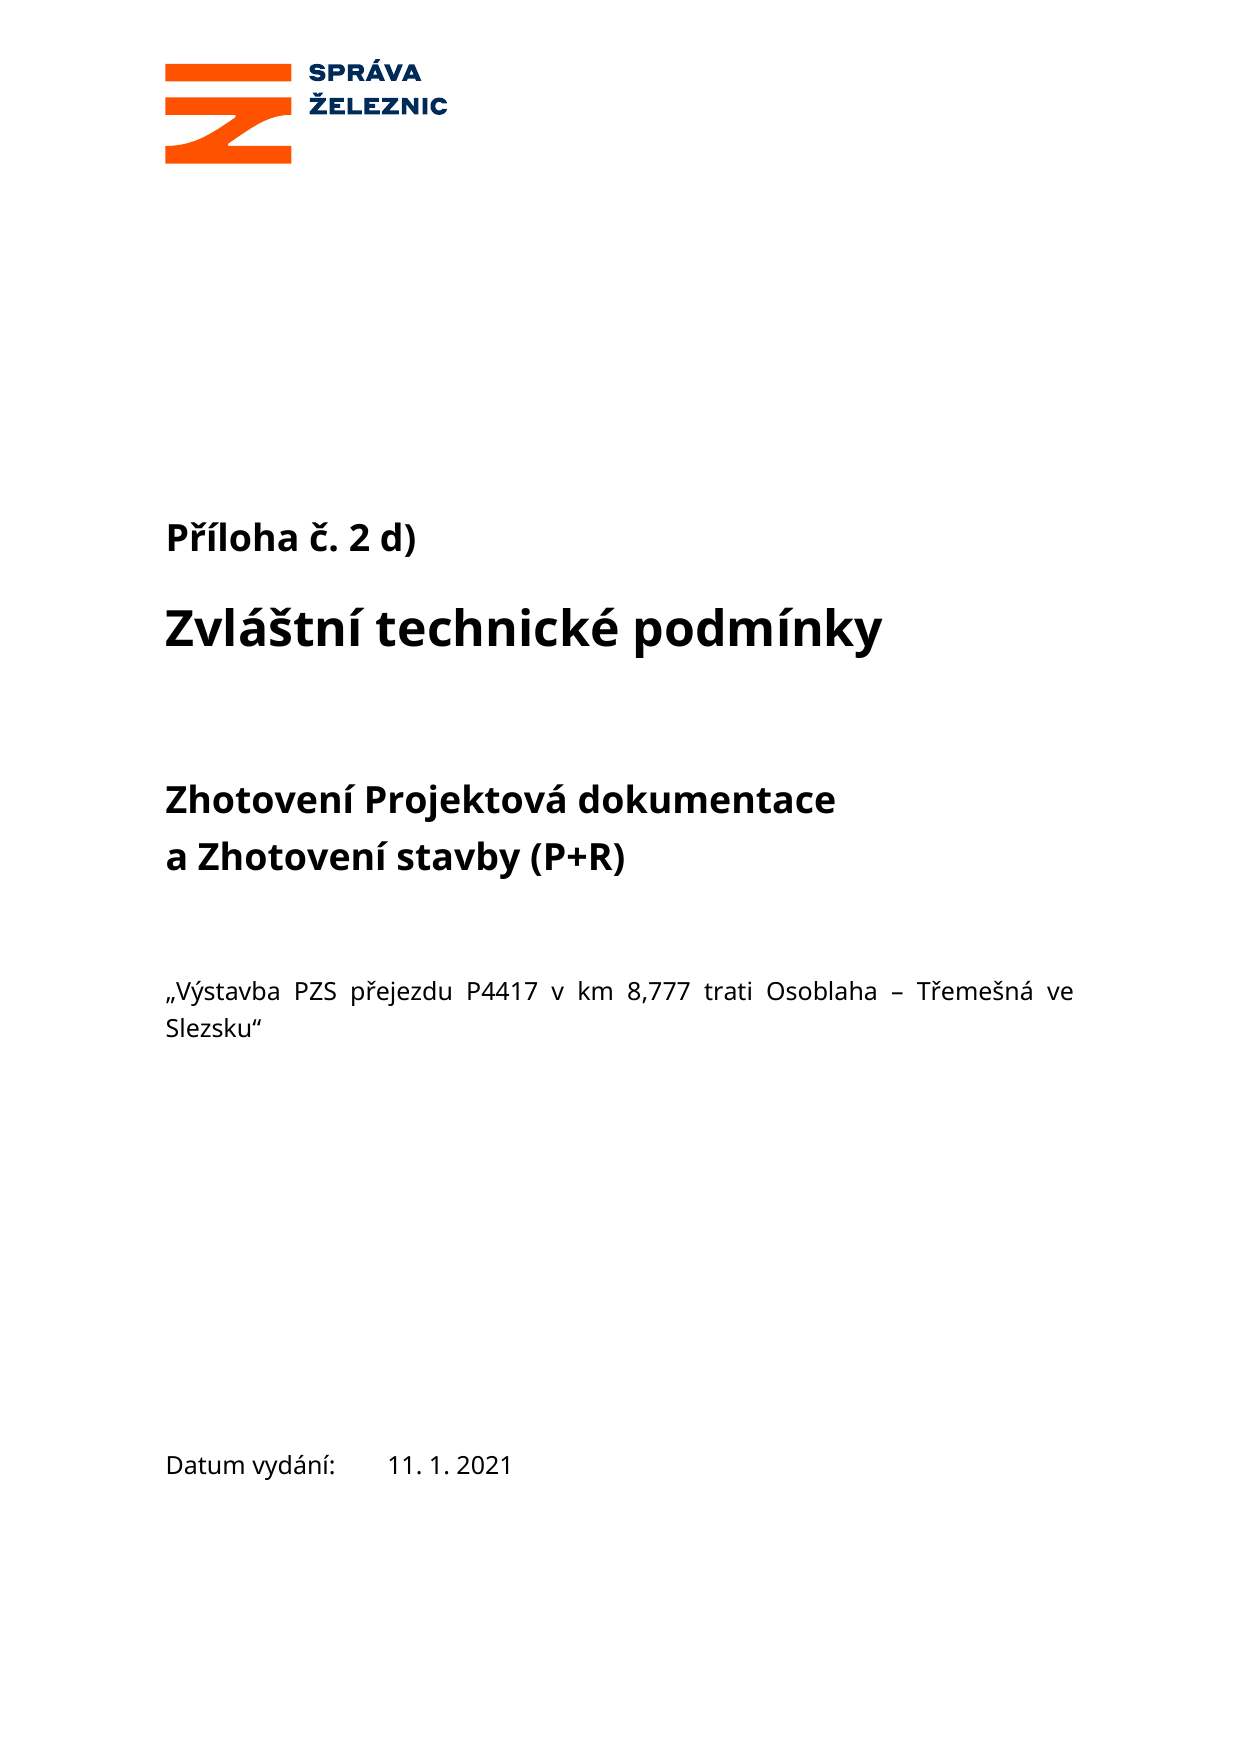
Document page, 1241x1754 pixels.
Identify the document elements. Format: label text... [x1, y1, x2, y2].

text Zhotovení Projektová dokumentace a Zhotovení stavby (P+R) [165, 774, 1075, 881]
text Zvláštní technické podmínky [165, 593, 1075, 661]
text Datum vydání: 11. 1. 2021 [165, 1448, 1075, 1482]
text Příloha č. 2 d) [165, 512, 1075, 563]
